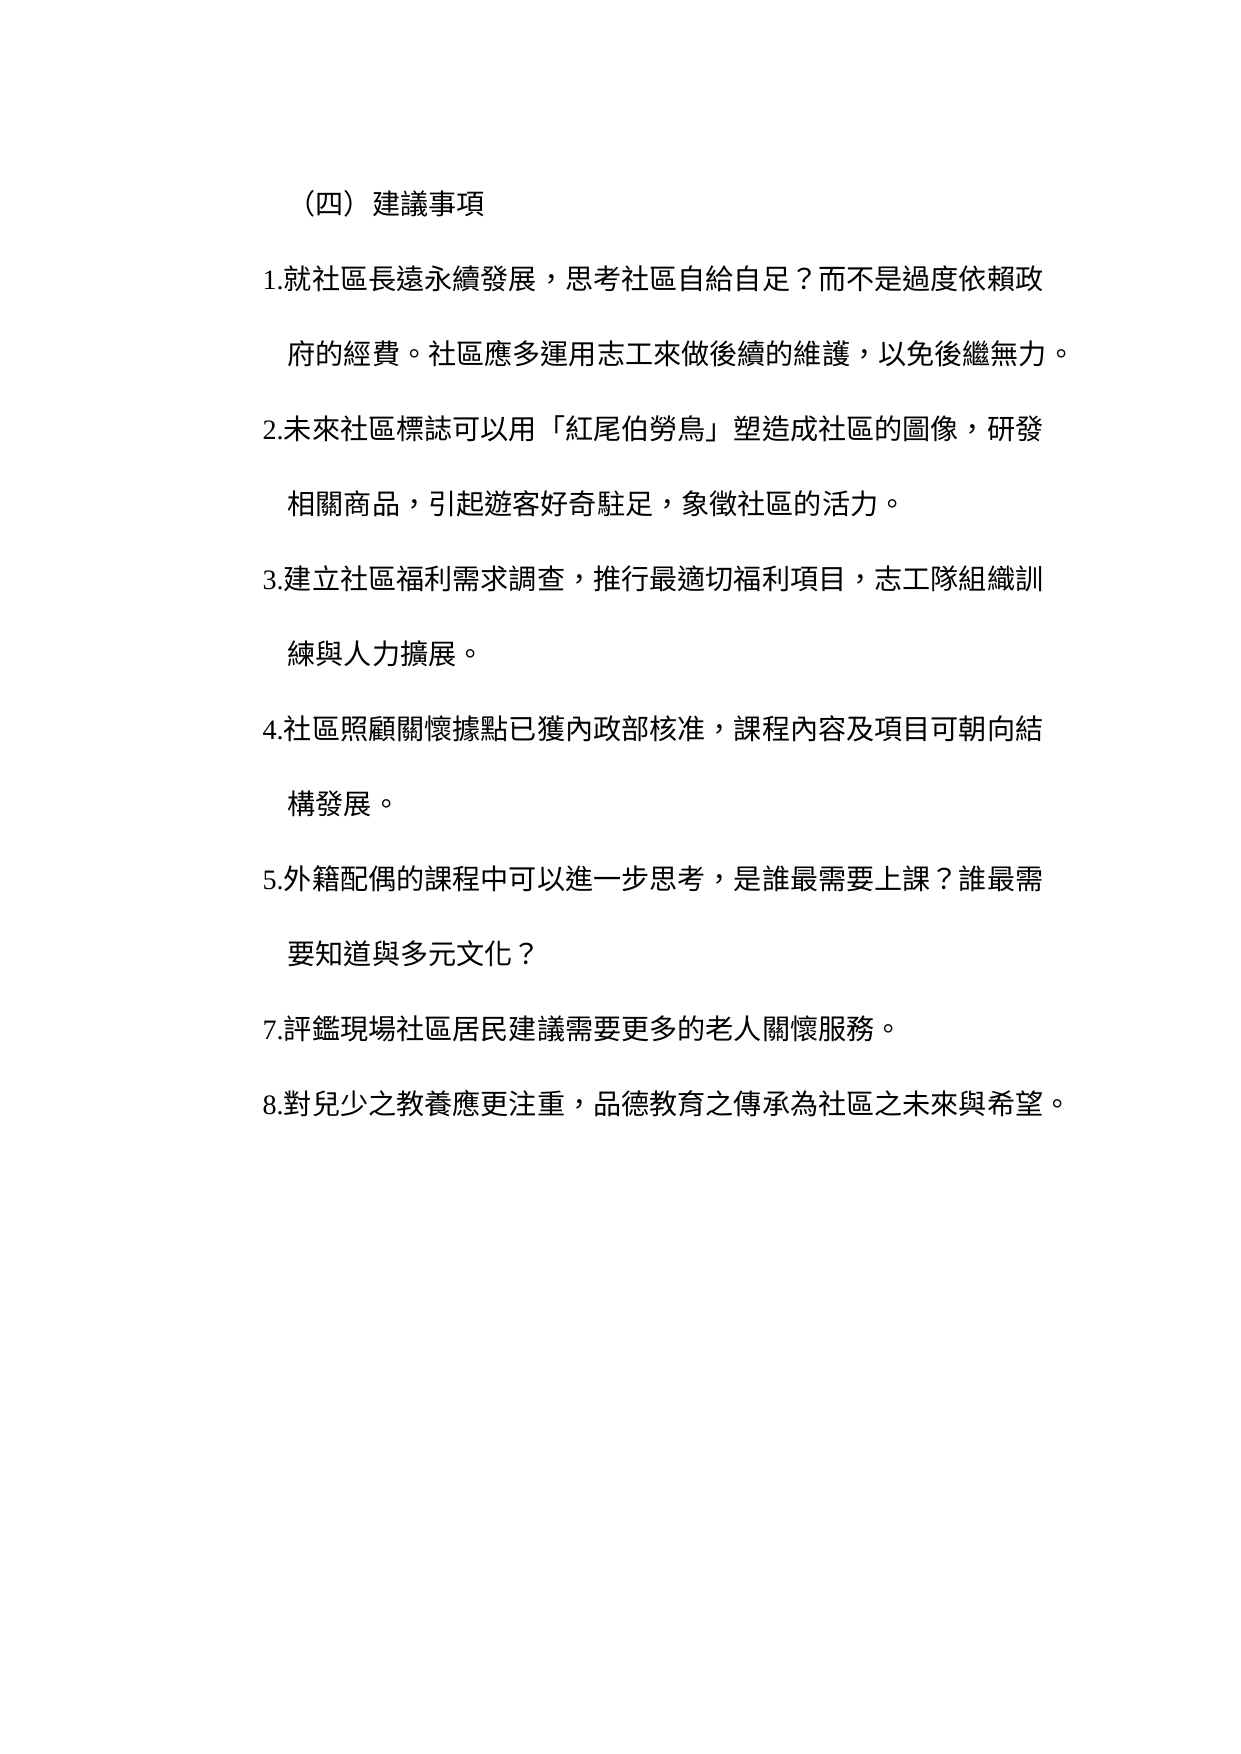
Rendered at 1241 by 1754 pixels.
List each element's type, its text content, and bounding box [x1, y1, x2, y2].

text 3.建立社區福利需求調查，推行最適切福利項目，志工隊組織訓練與人力擴展。 [262, 539, 1053, 689]
text 5.外籍配偶的課程中可以進一步思考，是誰最需要上課？誰最需要知道與多元文化？ [262, 839, 1053, 989]
text 1.就社區長遠永續發展，思考社區自給自足？而不是過度依賴政府的經費。社區應多運用志工來做後續的維護，以免後繼無力。 [262, 239, 1053, 389]
text 2.未來社區標誌可以用「紅尾伯勞鳥」塑造成社區的圖像，研發相關商品，引起遊客好奇駐足，象徵社區的活力。 [262, 389, 1053, 539]
text （四）建議事項 [262, 164, 1053, 239]
text 8.對兒少之教養應更注重，品德教育之傳承為社區之未來與希望。 [262, 1064, 1053, 1139]
text 4.社區照顧關懷據點已獲內政部核准，課程內容及項目可朝向結構發展。 [262, 689, 1053, 839]
text 7.評鑑現場社區居民建議需要更多的老人關懷服務。 [262, 989, 1053, 1064]
